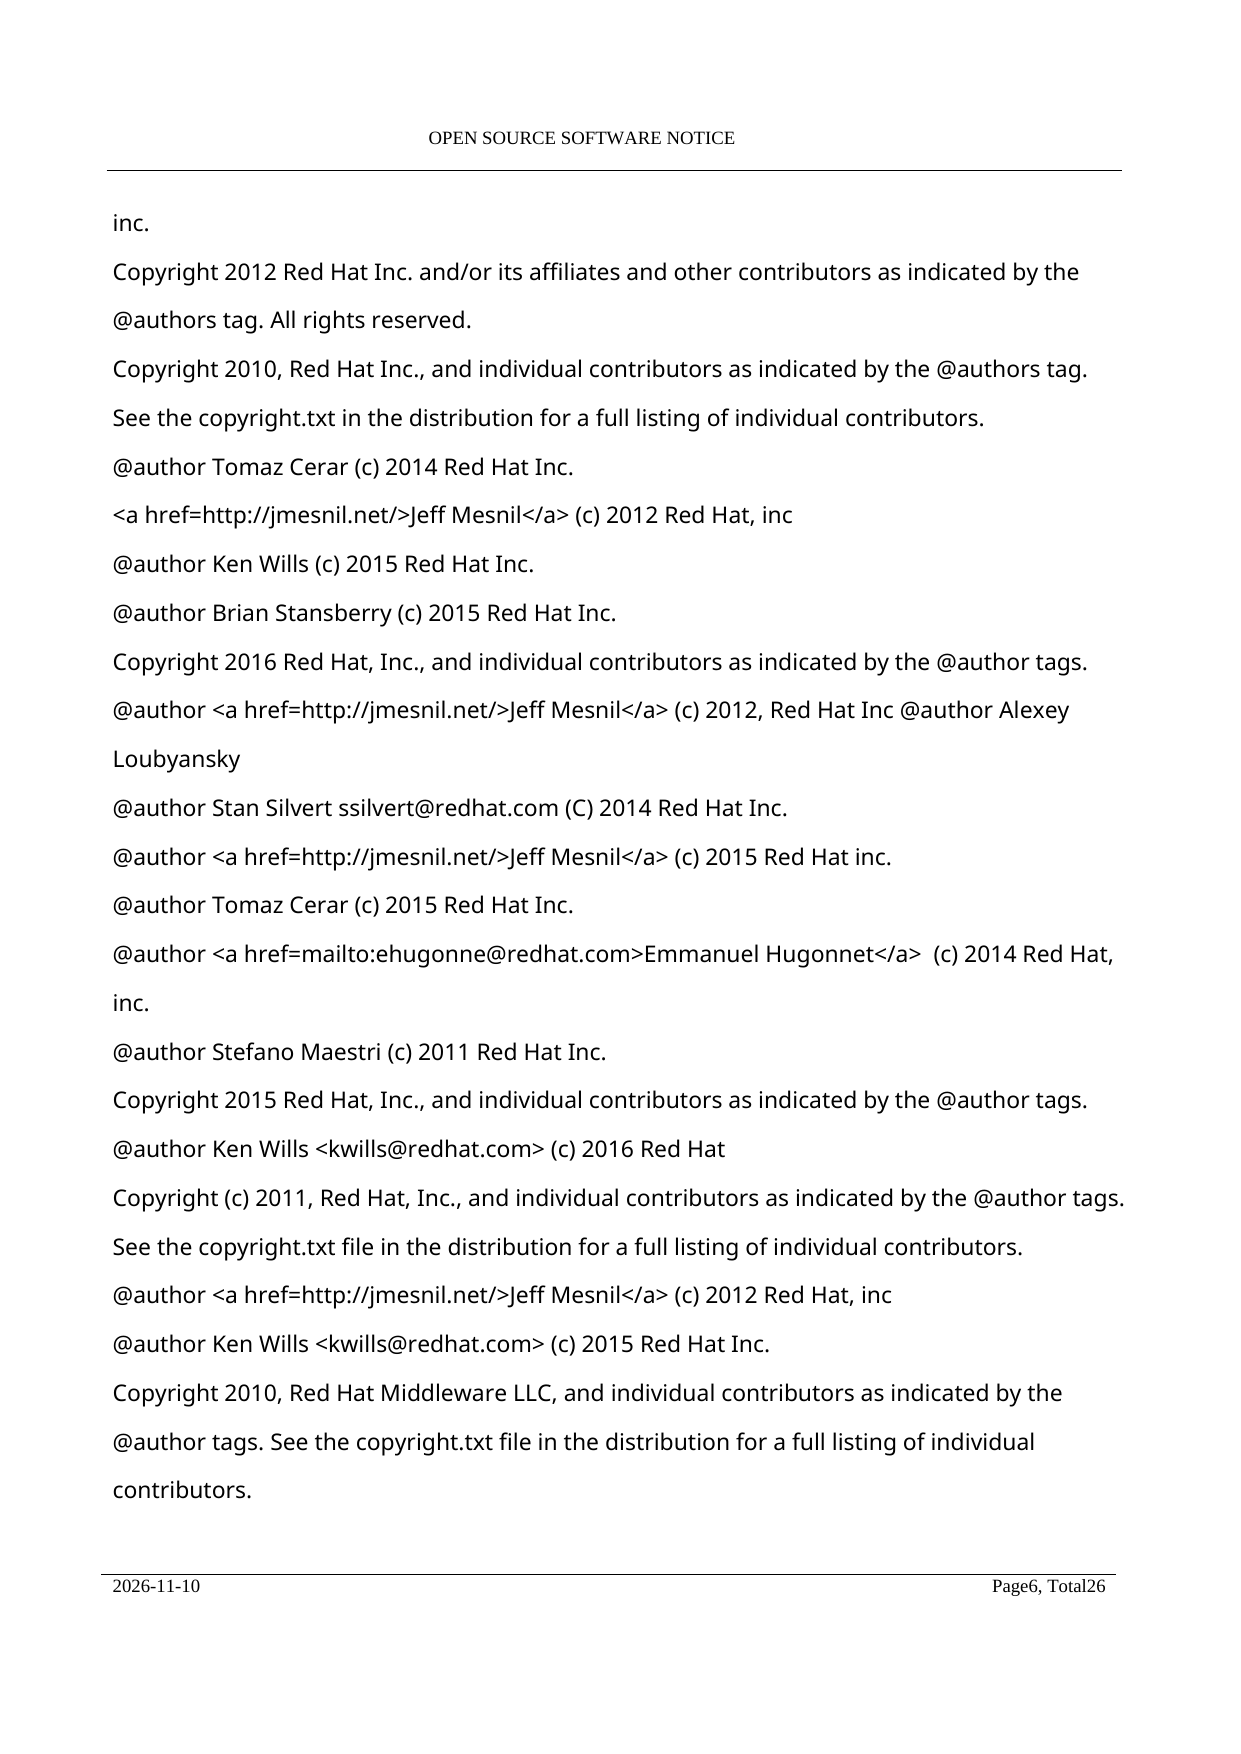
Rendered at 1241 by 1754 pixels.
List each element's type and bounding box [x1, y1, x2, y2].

text [112, 206, 1128, 1555]
